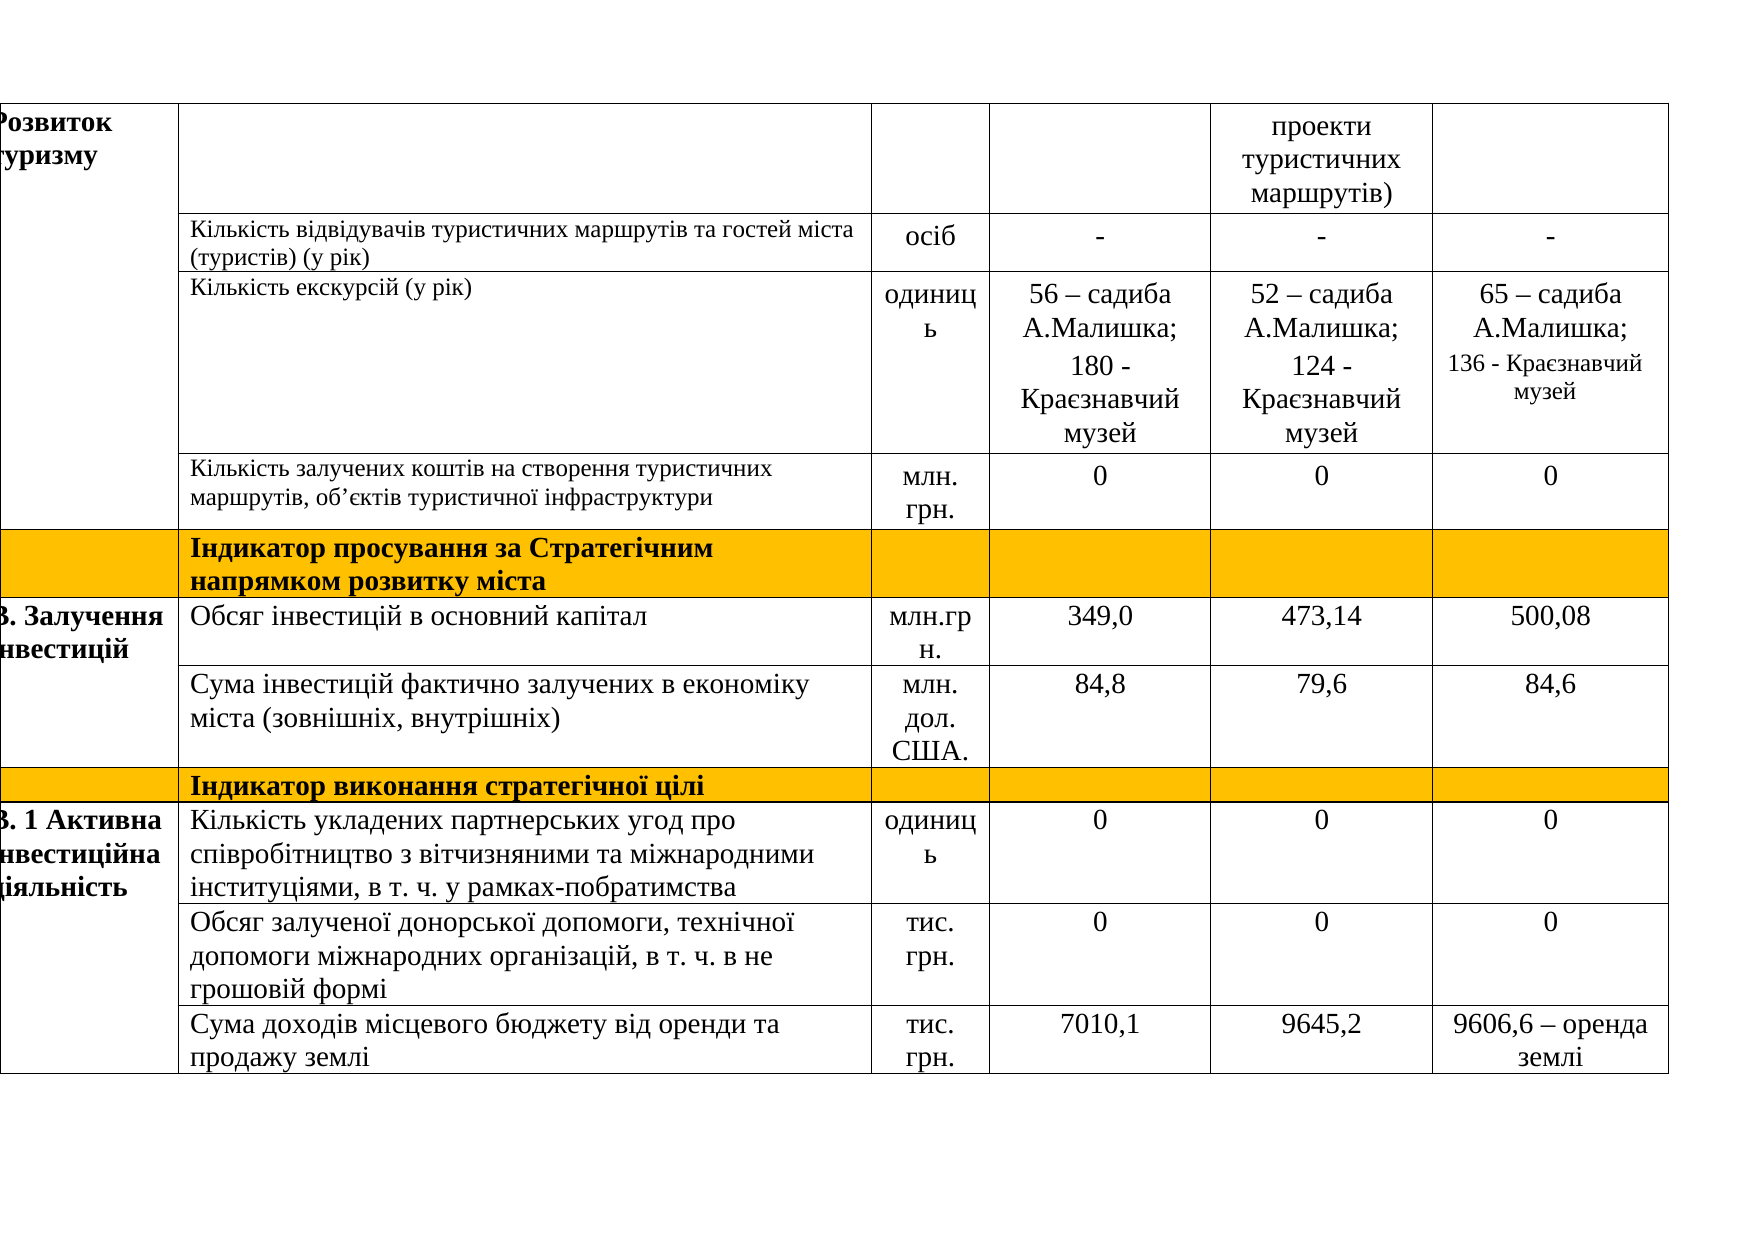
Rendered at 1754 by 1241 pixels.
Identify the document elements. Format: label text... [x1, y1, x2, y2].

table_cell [1211, 104, 1432, 213]
table_cell [990, 530, 1210, 597]
table_cell 0 [1433, 454, 1668, 529]
table_cell Кількість відвідувачів туристичних маршрутів та гостей міста (туристів) (у рік) [179, 214, 871, 271]
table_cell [1, 104, 178, 529]
table_cell 84,6 [1433, 666, 1668, 767]
table_cell 84,8 [990, 666, 1210, 767]
table_cell Сума інвестицій фактично залучених в економіку міста (зовнішніх, внутрішніх) [179, 666, 871, 767]
table_cell 0 [990, 904, 1210, 1005]
table_cell млн.грн. [872, 598, 989, 665]
table_cell [1, 768, 178, 801]
table_cell 473,14 [1211, 598, 1432, 665]
table_cell [1, 530, 178, 597]
table_cell млн. грн. [872, 454, 989, 529]
table_cell [1433, 530, 1668, 597]
table_cell В. Залучення інвестицій [1, 598, 178, 767]
table_cell 0 [990, 104, 1210, 213]
table_cell млн. дол. США. [872, 666, 989, 767]
table_cell Обсяг інвестицій в основний капітал [179, 598, 871, 665]
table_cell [179, 1006, 871, 1073]
table_cell Індикатор виконання стратегічної цілі [179, 768, 871, 801]
table_cell Кількість екскурсій (у рік) [179, 272, 871, 452]
table_cell 0 [1211, 454, 1432, 529]
table_cell тис. грн. [872, 904, 989, 1005]
table_cell 7010,1 [990, 1006, 1210, 1073]
table_cell 0 [1433, 104, 1668, 213]
table_cell 0 [990, 803, 1210, 903]
table_cell осіб [872, 214, 989, 271]
table_cell 0 [1433, 803, 1668, 903]
table_cell 500,08 [1433, 598, 1668, 665]
table_cell Індикатор просування за Стратегічним напрямком розвитку міста [179, 530, 871, 597]
table_cell 349,0 [990, 598, 1210, 665]
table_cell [179, 104, 871, 213]
table_cell 0 [1211, 904, 1432, 1005]
table_cell 0 [990, 454, 1210, 529]
table_cell [1433, 768, 1668, 801]
table_cell [872, 104, 989, 213]
table_cell 65 – садиба А.Малишка; 136 - Краєзнавчий музей [1433, 272, 1668, 452]
table_cell [872, 530, 989, 597]
table_cell 0 [1433, 904, 1668, 1005]
table_cell - [1433, 214, 1668, 271]
table_cell [990, 768, 1210, 801]
table_cell тис. грн. [872, 1006, 989, 1073]
table_cell 79,6 [1211, 666, 1432, 767]
table_cell [1211, 530, 1432, 597]
table_cell одиниць [872, 803, 989, 903]
table_cell Обсяг залученої донорської допомоги, технічної допомоги міжнародних організацій, в т. ч. в не грошовій формі [179, 904, 871, 1005]
table_cell - [990, 214, 1210, 271]
table_cell В. 1 Активна інвестиційна діяльність [1, 803, 178, 1073]
table_cell 9645,2 [1211, 1006, 1432, 1073]
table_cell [1433, 1006, 1668, 1073]
table_cell 52 – садиба А.Малишка; 124 - Краєзнавчий музей [1211, 272, 1432, 452]
table_cell Кількість укладених партнерських угод про співробітництво з вітчизняними та міжнародними інституціями, в т. ч. у рамках-побратимства [179, 803, 871, 903]
table_cell 0 [1211, 803, 1432, 903]
table_cell - [1211, 214, 1432, 271]
table_cell [872, 768, 989, 801]
table_cell одиниць [872, 272, 989, 452]
table_cell 56 – садиба А.Малишка; 180 - Краєзнавчий музей [990, 272, 1210, 452]
table_cell Кількість залучених коштів на створення туристичних маршрутів, об’єктів туристичної інфраструктури [179, 454, 871, 529]
table_cell [1211, 768, 1432, 801]
